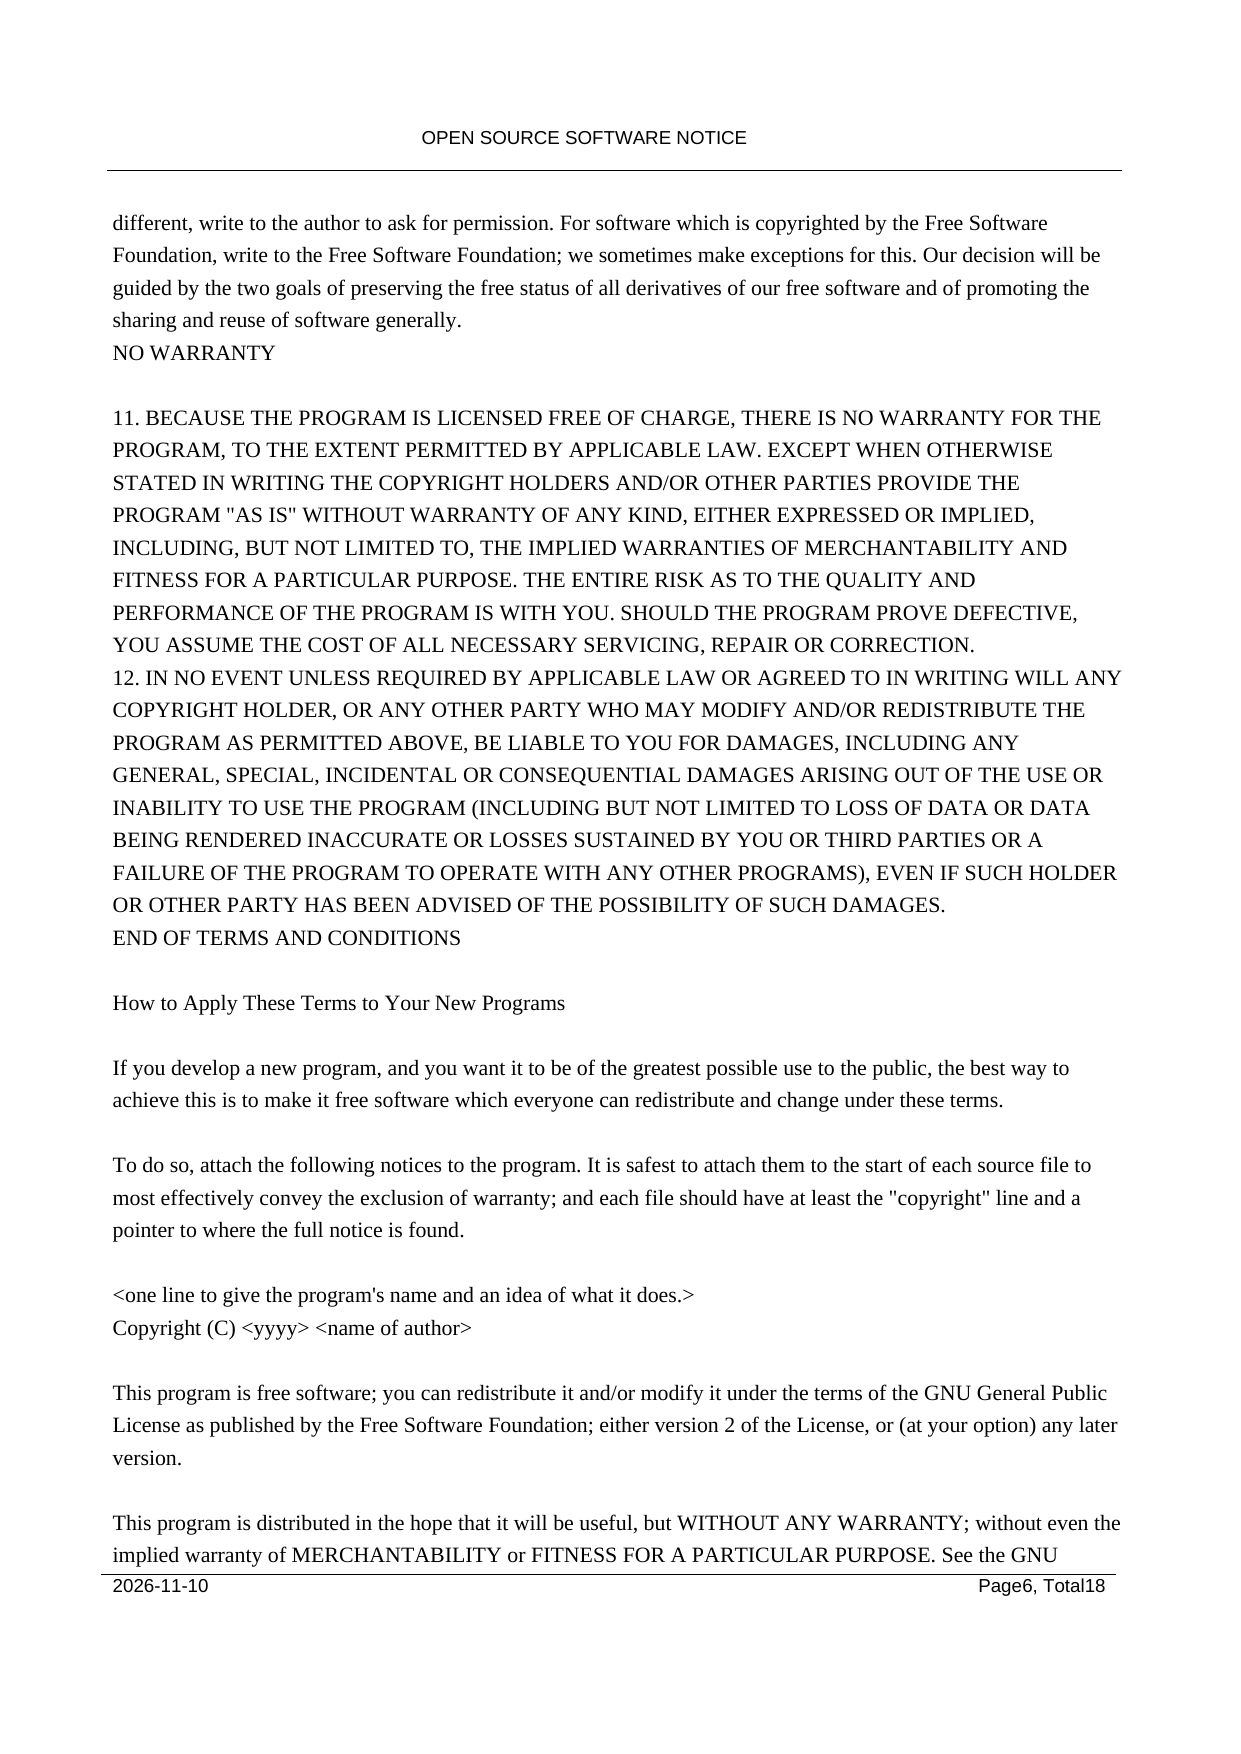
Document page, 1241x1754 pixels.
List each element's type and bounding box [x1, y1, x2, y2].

text [112, 206, 1128, 1571]
